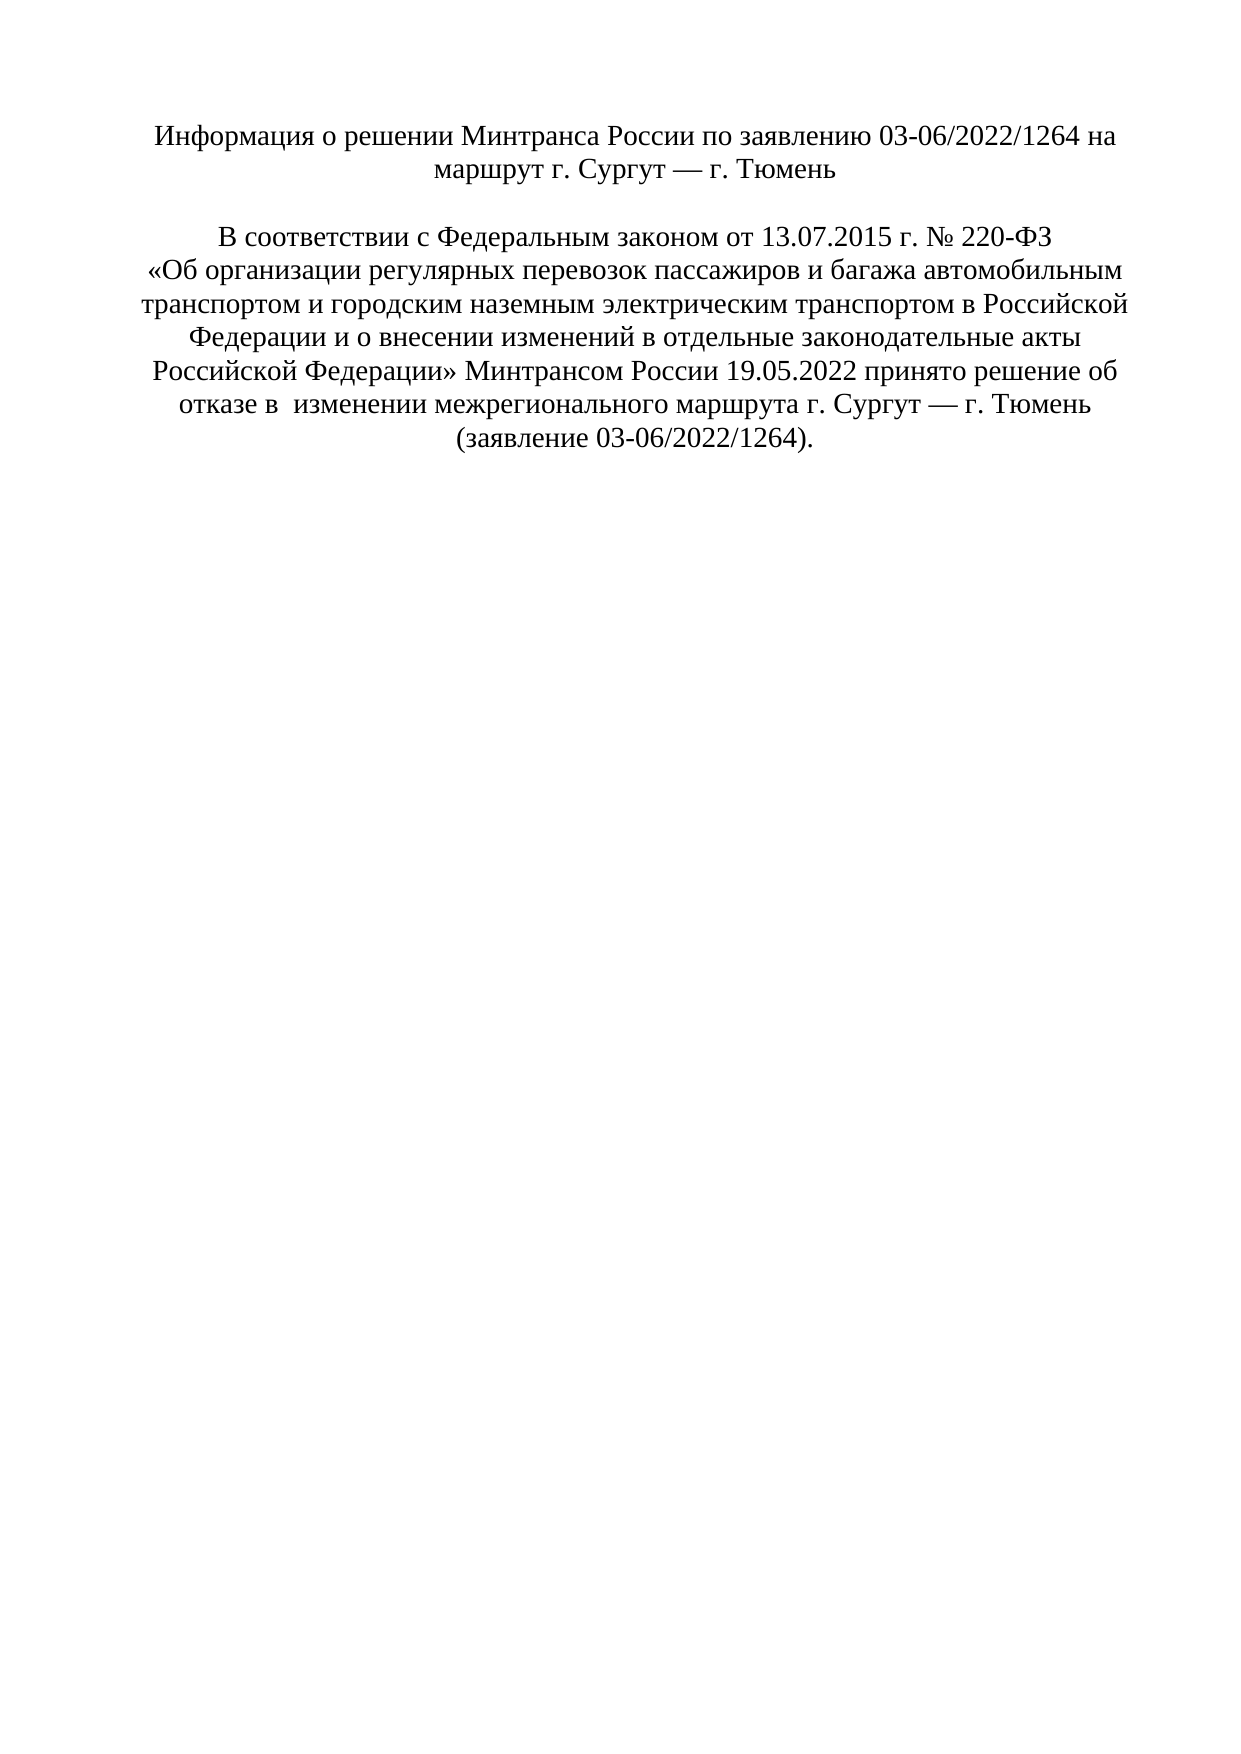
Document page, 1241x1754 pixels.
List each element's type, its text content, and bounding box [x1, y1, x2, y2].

text Информация о решении Минтранса России по заявлению 03-06/2022/1264 на маршрут г. Сургут — г. Тюмень [118, 118, 1152, 185]
text В соответствии с Федеральным законом от 13.07.2015 г. № 220-ФЗ «Об организации регулярных перевозок пассажиров и багажа автомобильным транспортом и городским наземным электрическим транспортом в Российской Федерации и о внесении изменений в отдельные законодательные акты Российской Федерации» Минтрансом России 19.05.2022 принято решение об отказе в изменении межрегионального маршрута г. Сургут — г. Тюмень (заявление 03-06/2022/1264). [118, 219, 1152, 453]
